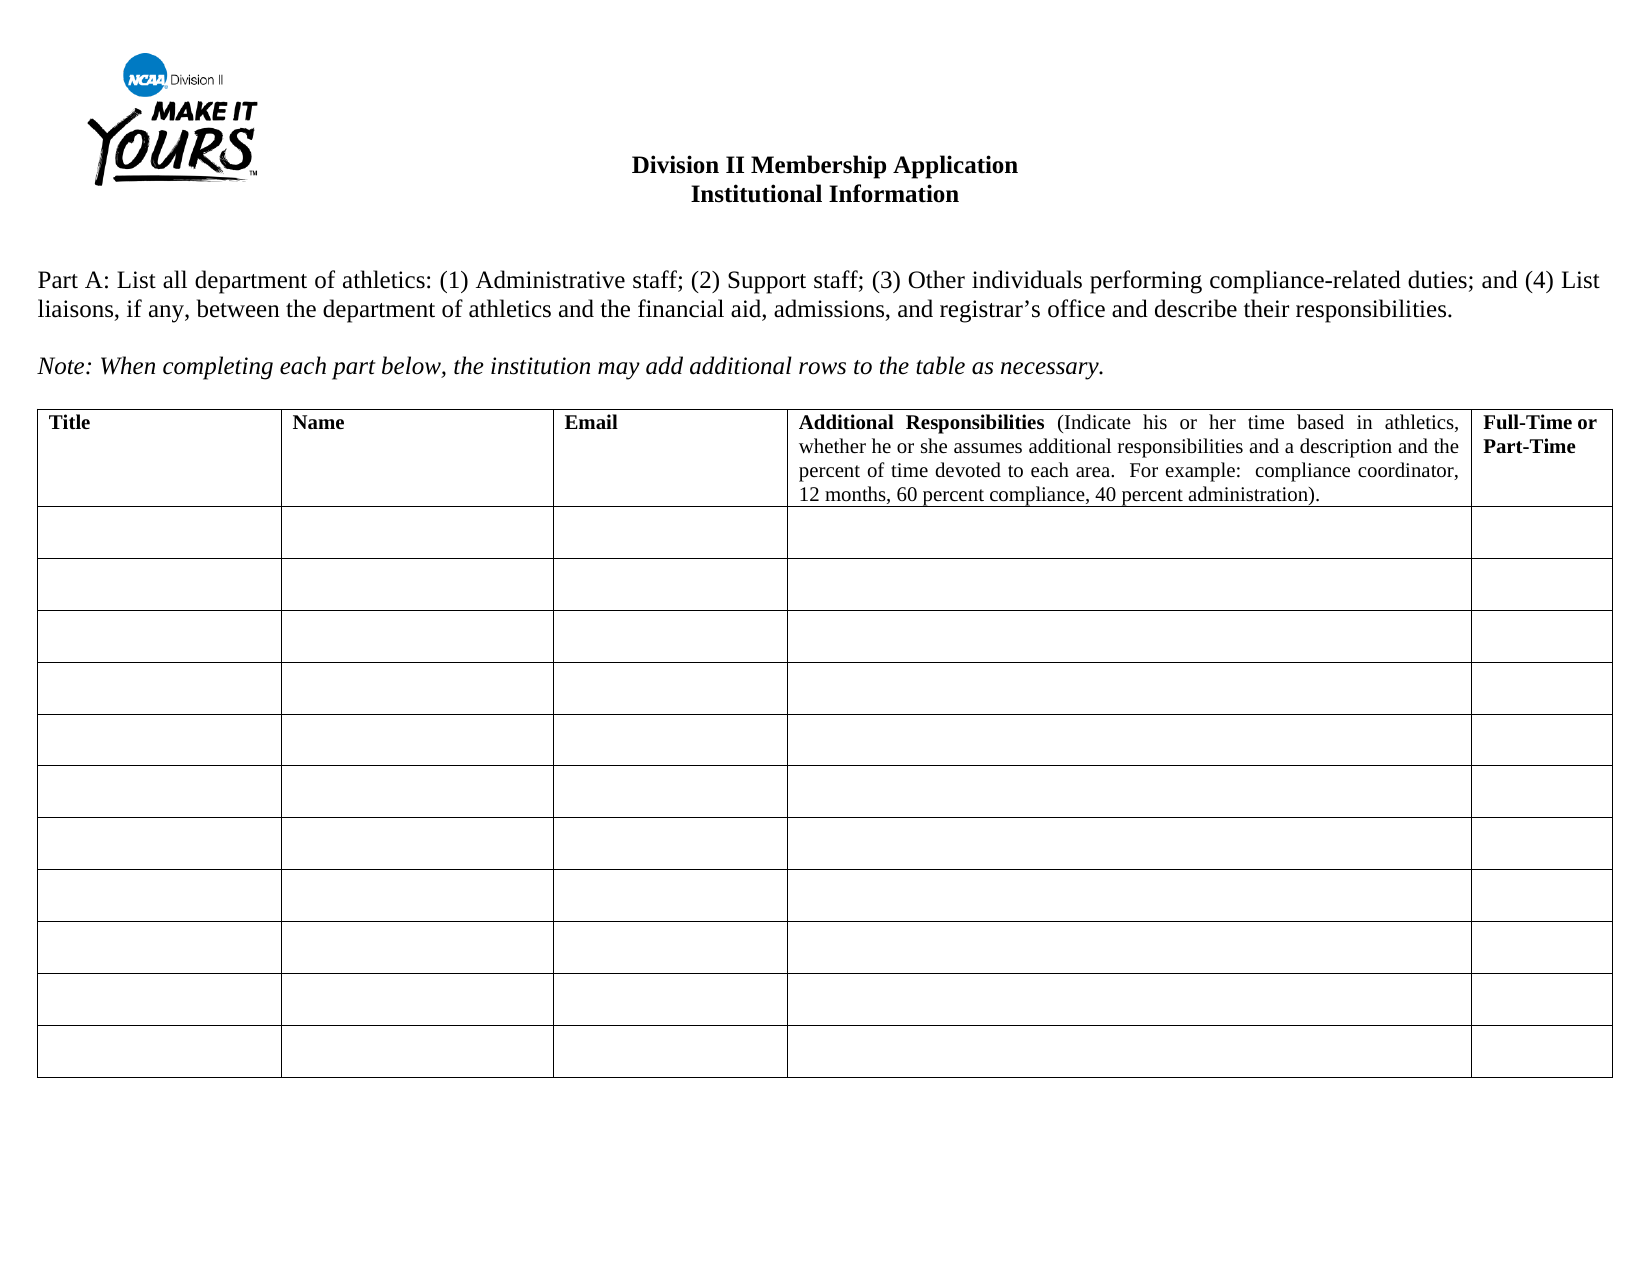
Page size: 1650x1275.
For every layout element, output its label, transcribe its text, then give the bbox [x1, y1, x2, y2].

table_header Additional Responsibilities (Indicate his or her time based in athletics, whether he or she assumes additional responsibilities and a description and the percent of time devoted to each area. For example: compliance coordinator, 12 months, 60 percent compliance, 40 percent administration). [788, 410, 1471, 506]
table_cell [788, 507, 1471, 558]
table_cell [554, 663, 787, 713]
table_cell [1472, 870, 1612, 921]
table_cell [788, 766, 1471, 817]
table_cell [554, 922, 787, 973]
table_cell [554, 818, 787, 869]
table_cell [554, 715, 787, 765]
table_cell [788, 974, 1471, 1025]
text Part A: List all department of athletics: (1) Administrative staff; (2) Support staff; (3) Other individuals performing compliance-related duties; and (4) List liaisons, if any, between the department of athletics and the financial aid, admissions, and registrar’s office and describe their responsibilities. [37, 265, 1603, 322]
table_cell [38, 766, 281, 817]
table_header Title [38, 410, 281, 506]
table_cell [1472, 507, 1612, 558]
table_cell [1472, 818, 1612, 869]
table_cell [1472, 559, 1612, 610]
table_header Name [282, 410, 553, 506]
table_cell [282, 507, 553, 558]
table_cell [788, 559, 1471, 610]
table_cell [282, 663, 553, 713]
table_cell [788, 663, 1471, 713]
table_cell [788, 611, 1471, 662]
table_cell [554, 611, 787, 662]
table_cell [38, 818, 281, 869]
table_cell [554, 870, 787, 921]
picture [87, 53, 258, 186]
table_cell [554, 507, 787, 558]
table_cell [282, 611, 553, 662]
text Division II Membership Application [150, 150, 1500, 179]
table_cell [788, 922, 1471, 973]
table_cell [788, 715, 1471, 765]
text Institutional Information [150, 179, 1500, 207]
table_cell [282, 974, 553, 1025]
table_cell [554, 559, 787, 610]
table_cell [38, 715, 281, 765]
table_cell [38, 507, 281, 558]
table_cell [788, 818, 1471, 869]
table_cell [38, 974, 281, 1025]
table_cell [554, 974, 787, 1025]
table_cell [282, 870, 553, 921]
table_cell [282, 766, 553, 817]
table_cell [282, 559, 553, 610]
table_cell [1472, 974, 1612, 1025]
table_cell [38, 1026, 281, 1077]
table_cell [1472, 611, 1612, 662]
table_header Full-Time or Part-Time [1472, 410, 1612, 506]
table_cell [282, 1026, 553, 1077]
table_cell [38, 611, 281, 662]
table_cell [38, 922, 281, 973]
table_cell [1472, 1026, 1612, 1077]
table_cell [38, 870, 281, 921]
table_cell [1472, 766, 1612, 817]
table_cell [1472, 922, 1612, 973]
table_cell [1472, 663, 1612, 713]
table_cell [282, 715, 553, 765]
table_cell [554, 766, 787, 817]
table_cell [554, 1026, 787, 1077]
table_cell [38, 559, 281, 610]
text Note: When completing each part below, the institution may add additional rows to the table as necessary. [37, 351, 1603, 380]
table_cell [38, 663, 281, 713]
table_cell [788, 870, 1471, 921]
table_cell [282, 922, 553, 973]
table_header Email [554, 410, 787, 506]
table_cell [282, 818, 553, 869]
table_cell [788, 1026, 1471, 1077]
table_cell [1472, 715, 1612, 765]
